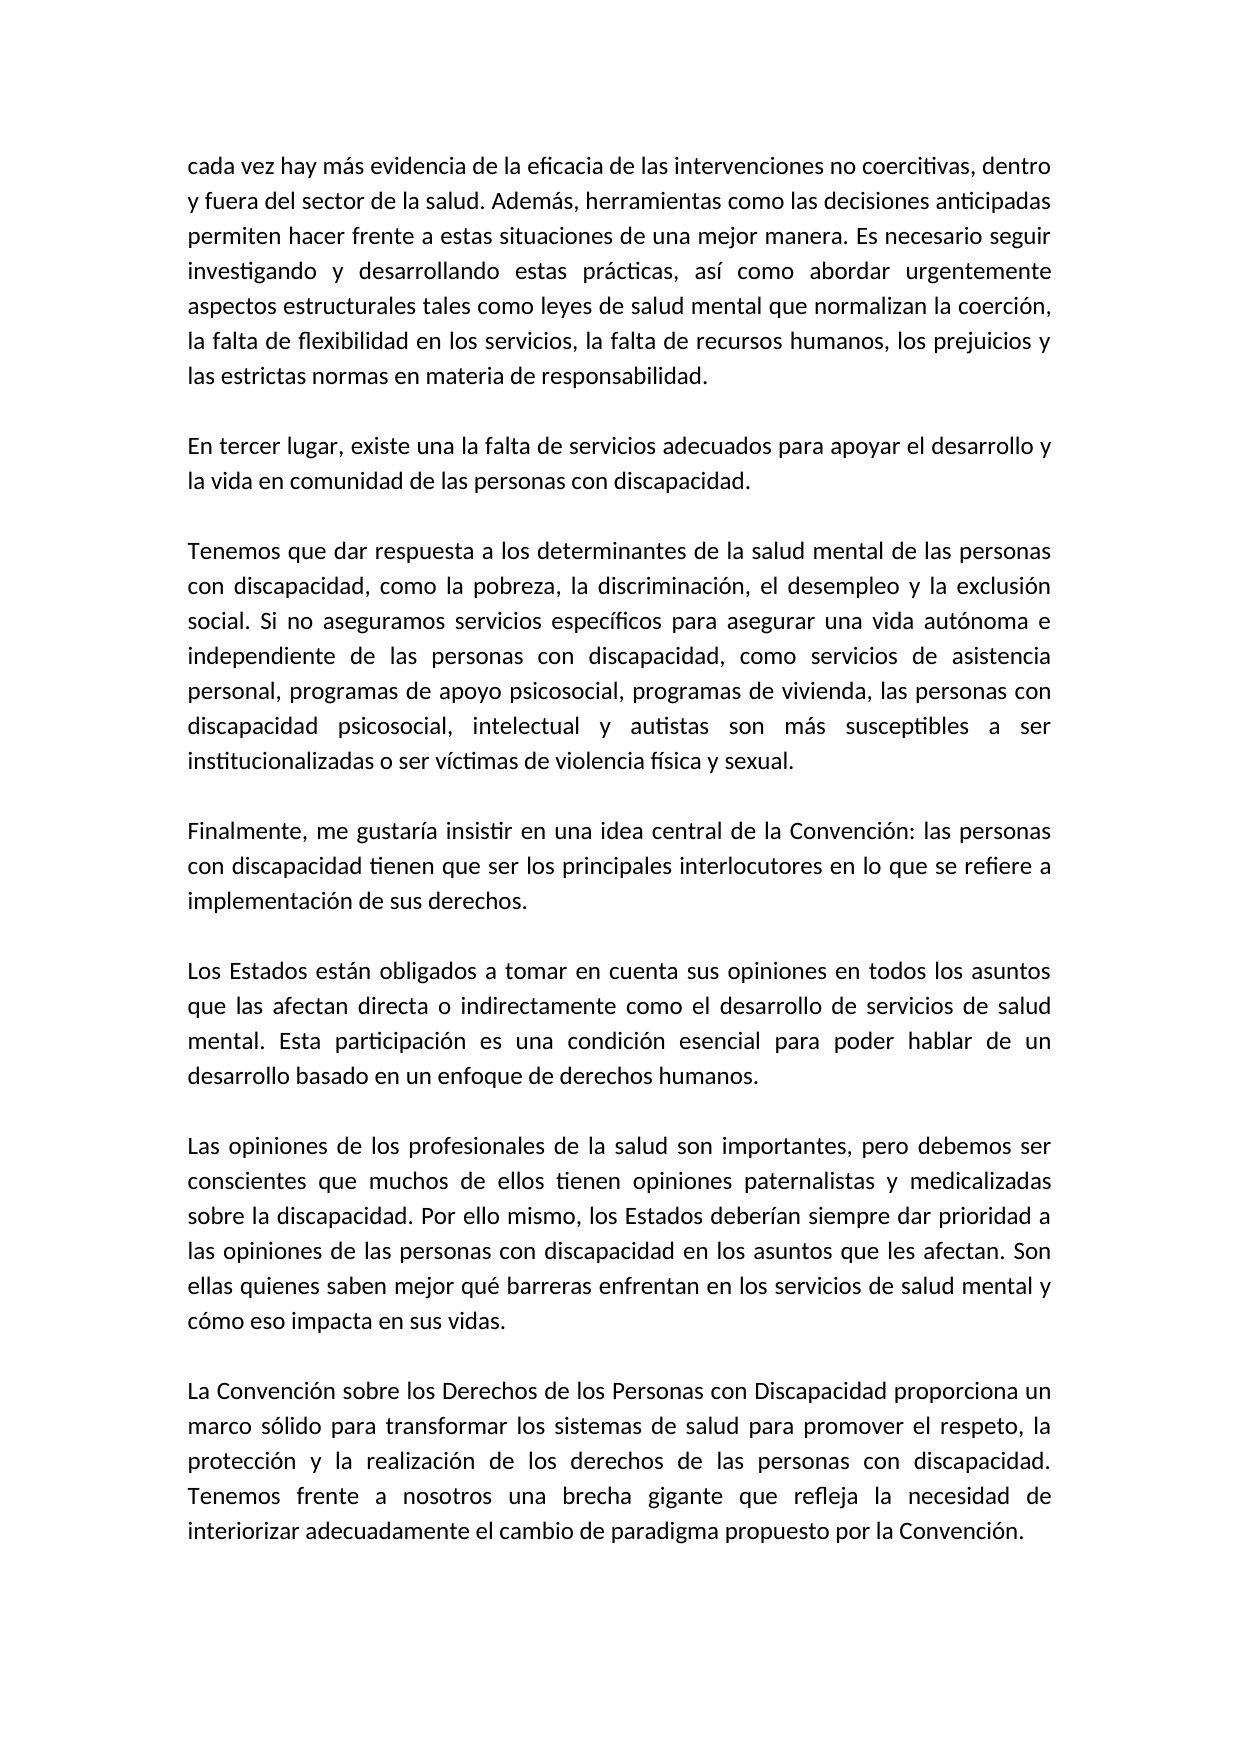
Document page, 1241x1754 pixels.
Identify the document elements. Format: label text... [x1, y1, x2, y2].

text Las opiniones de los profesionales de la salud son importantes, pero debemos ser conscientes que muchos de ellos tienen opiniones paternalistas y medicalizadas sobre la discapacidad. Por ello mismo, los Estados deberían siempre dar prioridad a las opiniones de las personas con discapacidad en los asuntos que les afectan. Son ellas quienes saben mejor qué barreras enfrentan en los servicios de salud mental y cómo eso impacta en sus vidas. [187, 1130, 1053, 1336]
text La Convención sobre los Derechos de los Personas con Discapacidad proporciona un marco sólido para transformar los sistemas de salud para promover el respeto, la protección y la realización de los derechos de las personas con discapacidad. Tenemos frente a nosotros una brecha gigante que refleja la necesidad de interiorizar adecuadamente el cambio de paradigma propuesto por la Convención. [187, 1375, 1053, 1546]
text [187, 150, 1053, 391]
text Finalmente, me gustaría insistir en una idea central de la Convención: las personas con discapacidad tienen que ser los principales interlocutores en lo que se refiere a implementación de sus derechos. [187, 815, 1053, 916]
text En tercer lugar, existe una la falta de servicios adecuados para apoyar el desarrollo y la vida en comunidad de las personas con discapacidad. [187, 430, 1053, 496]
text Los Estados están obligados a tomar en cuenta sus opiniones en todos los asuntos que las afectan directa o indirectamente como el desarrollo de servicios de salud mental. Esta participación es una condición esencial para poder hablar de un desarrollo basado en un enfoque de derechos humanos. [187, 955, 1053, 1091]
text Tenemos que dar respuesta a los determinantes de la salud mental de las personas con discapacidad, como la pobreza, la discriminación, el desempleo y la exclusión social. Si no aseguramos servicios específicos para asegurar una vida autónoma e independiente de las personas con discapacidad, como servicios de asistencia personal, programas de apoyo psicosocial, programas de vivienda, las personas con discapacidad psicosocial, intelectual y autistas son más susceptibles a ser institucionalizadas o ser víctimas de violencia física y sexual. [187, 535, 1053, 776]
